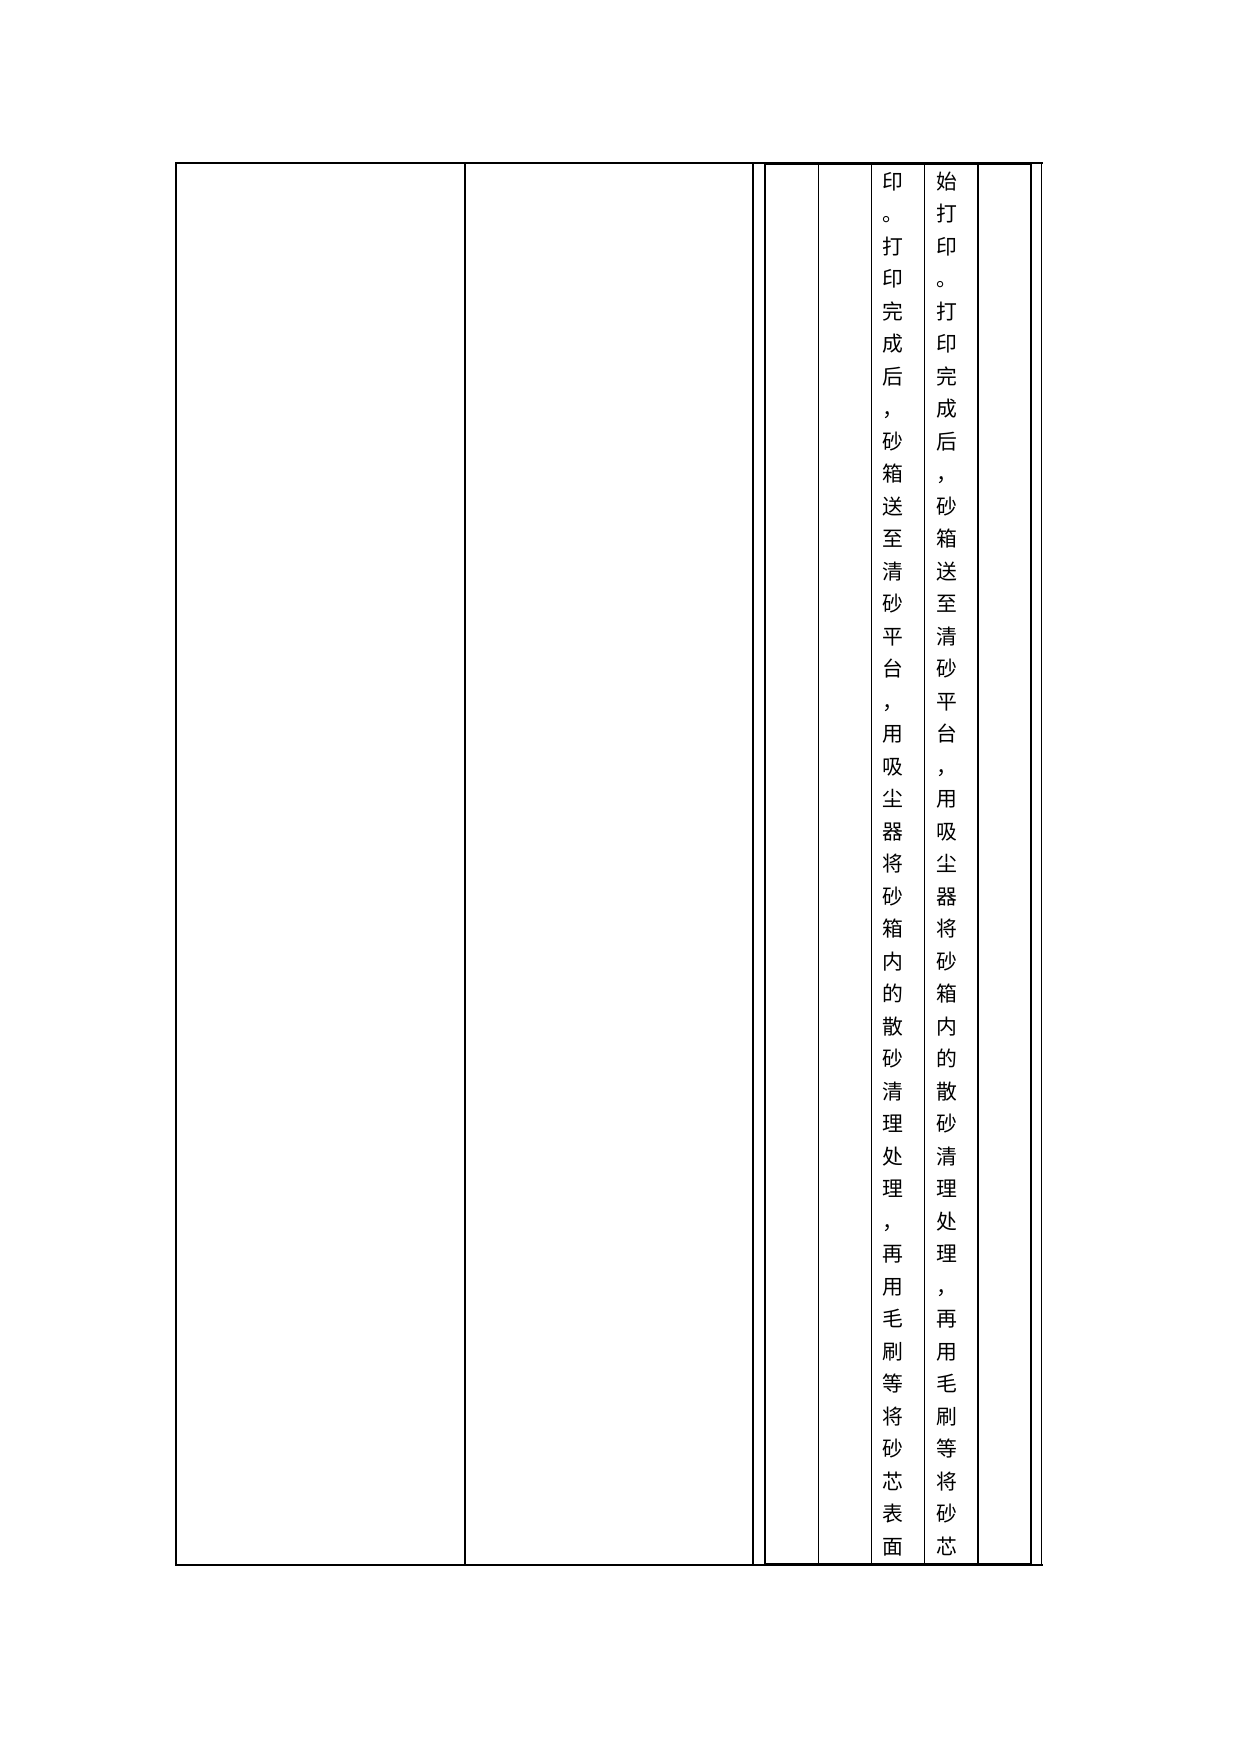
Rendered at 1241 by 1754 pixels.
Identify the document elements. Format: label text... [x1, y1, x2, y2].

table_cell [754, 164, 764, 1564]
table_cell 1 [177, 164, 464, 1564]
table_cell [872, 165, 924, 1563]
table_cell [925, 165, 977, 1563]
table_cell [979, 165, 1030, 1563]
table_cell [766, 165, 818, 1563]
table_cell [466, 164, 752, 1564]
table_cell [819, 165, 871, 1563]
table_cell [1032, 164, 1041, 1564]
